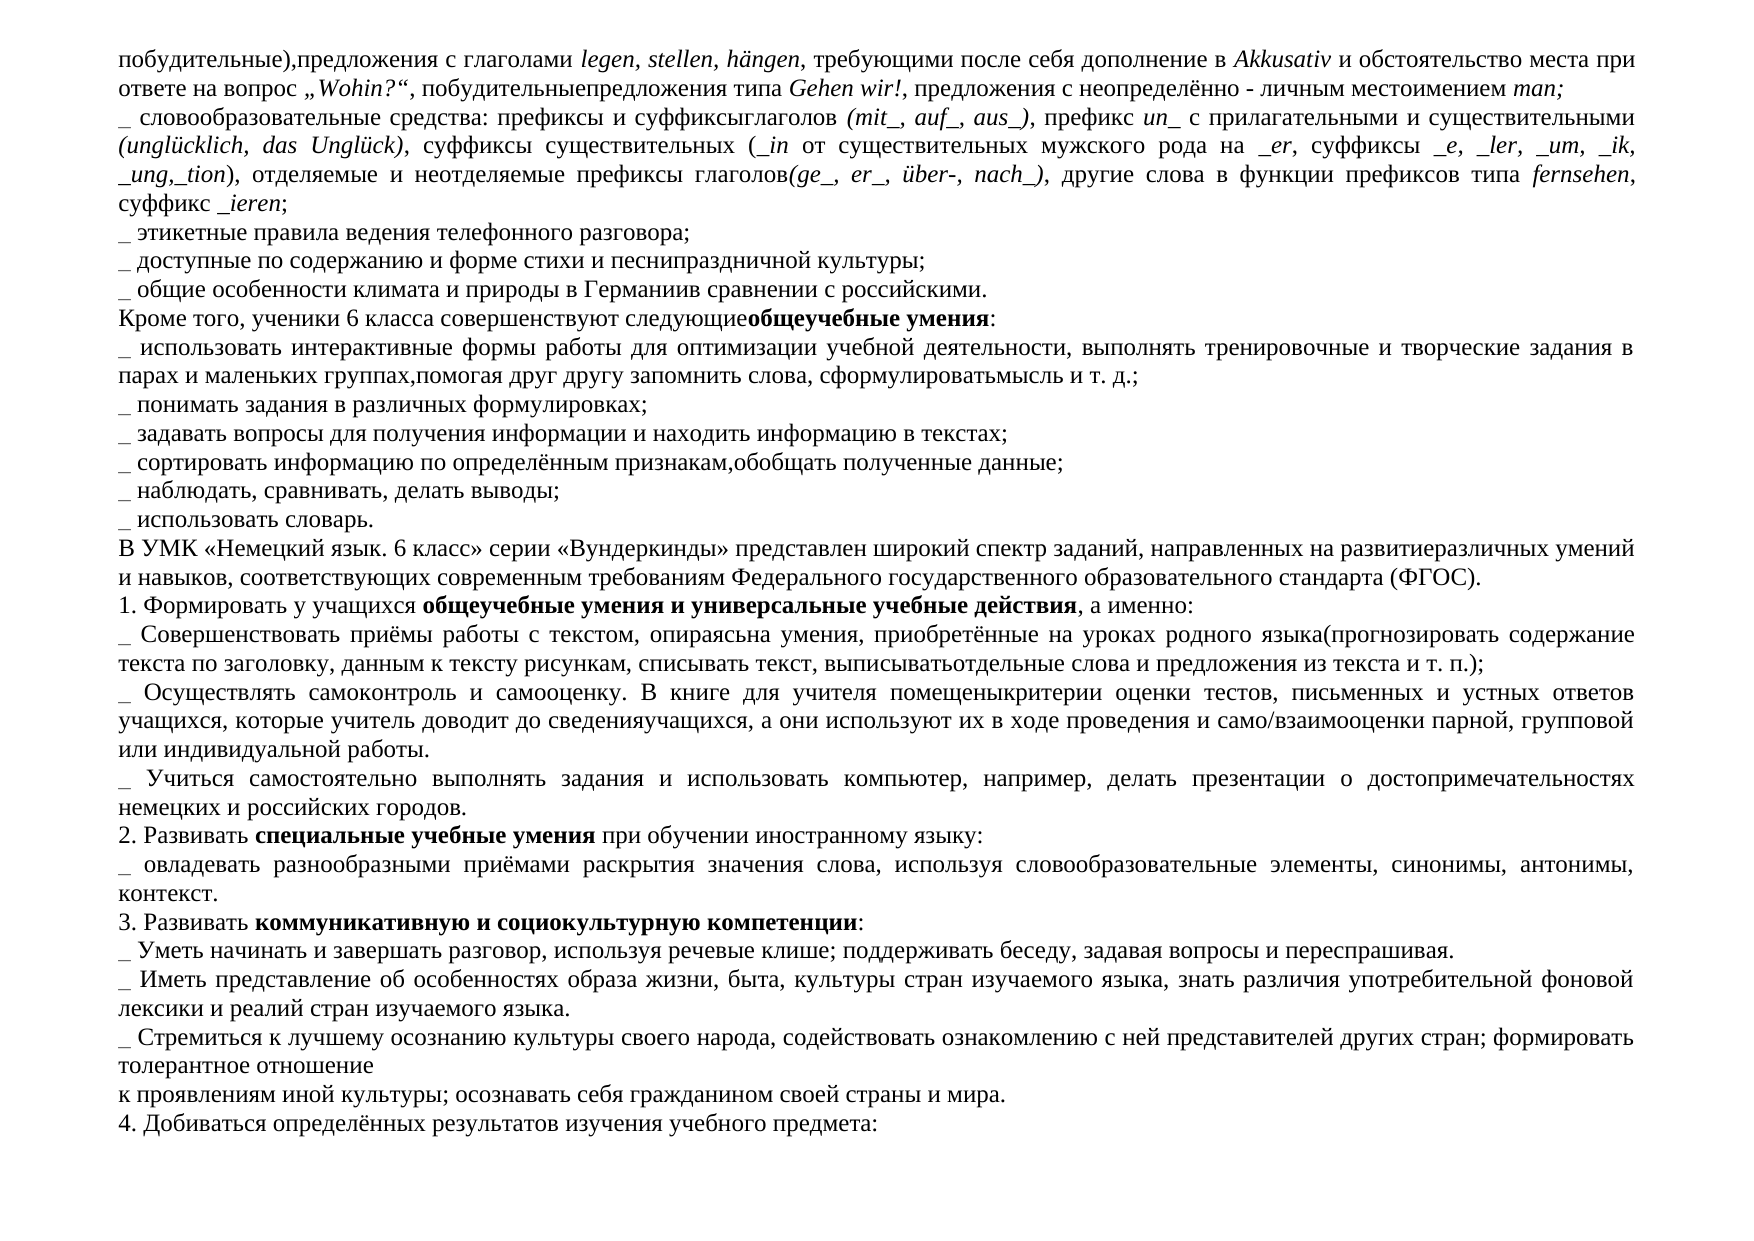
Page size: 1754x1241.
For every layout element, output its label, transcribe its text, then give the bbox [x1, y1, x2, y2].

text 2. Развивать специальные учебные умения при обучении иностранному языку: [118, 821, 1636, 849]
text _ Учиться самостоятельно выполнять задания и использовать компьютер, например, делать презентации о достопримечательностях немецких и российских городов. [118, 763, 1636, 821]
text _ общие особенности климата и природы в Германиив сравнении с российскими. [118, 274, 1636, 303]
text _ доступные по содержанию и форме стихи и песнипраздничной культуры; [118, 246, 1636, 274]
text _ Осуществлять самоконтроль и самооценку. В книге для учителя помещеныкритерии оценки тестов, письменных и устных ответов учащихся, которые учитель доводит до сведенияучащихся, а они используют их в ходе проведения и само/взаимооценки парной, групповой или индивидуальной работы. [118, 677, 1636, 763]
text _ Стремиться к лучшему осознанию культуры своего народа, содействовать ознакомлению с ней представителей других стран; формировать толерантное отношение [118, 1022, 1636, 1079]
text _ этикетные правила ведения телефонного разговора; [118, 217, 1636, 246]
text Кроме того, ученики 6 класса совершенствуют следующиеобщеучебные умения: [118, 303, 1636, 332]
text В УМК «Немецкий язык. 6 класс» серии «Вундеркинды» представлен широкий спектр заданий, направленных на развитиеразличных умений и навыков, соответствующих современным требованиям Федерального государственного образовательного стандарта (ФГОС). [118, 533, 1636, 591]
text _ использовать словарь. [118, 504, 1636, 533]
text 3. Развивать коммуникативную и социокультурную компетенции: [118, 907, 1636, 936]
text 1. Формировать у учащихся общеучебные умения и универсальные учебные действия, а именно: [118, 591, 1636, 619]
text _ задавать вопросы для получения информации и находить информацию в текстах; [118, 418, 1636, 447]
text _ понимать задания в различных формулировках; [118, 389, 1636, 418]
text 4. Добиваться определённых результатов изучения учебного предмета: [118, 1108, 1636, 1137]
text _ Иметь представление об особенностях образа жизни, быта, культуры стран изучаемого языка, знать различия употребительной фоновой лексики и реалий стран изучаемого языка. [118, 964, 1636, 1022]
text _ использовать интерактивные формы работы для оптимизации учебной деятельности, выполнять тренировочные и творческие задания в парах и маленьких группах,помогая друг другу запомнить слова, сформулироватьмысль и т. д.; [118, 332, 1636, 389]
text _ словообразовательные средства: префиксы и суффиксыглаголов (mit_, auf_, aus_), префикс un_ с прилагательными и существительными (unglücklich, das Unglück), суффиксы существительных (_in от существительных мужского рода на _er, суффиксы _e, _ler, _um, _ik, _ung,_tion), отделяемые и неотделяемые префиксы глаголов(ge_, er_, über-, nach_), другие слова в функции префиксов типа fernsehen, суффикс _ieren; [118, 102, 1636, 217]
text _ Уметь начинать и завершать разговор, используя речевые клише; поддерживать беседу, задавая вопросы и переспрашивая. [118, 936, 1636, 964]
text к проявлениям иной культуры; осознавать себя гражданином своей страны и мира. [118, 1079, 1636, 1108]
text _ овладевать разнообразными приёмами раскрытия значения слова, используя словообразовательные элементы, синонимы, антонимы, контекст. [118, 849, 1636, 907]
text _ сортировать информацию по определённым признакам,обобщать полученные данные; [118, 447, 1636, 476]
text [118, 44, 1636, 102]
text _ наблюдать, сравнивать, делать выводы; [118, 476, 1636, 504]
text _ Cовершенствовать приёмы работы с текстом, опираясьна умения, приобретённые на уроках родного языка(прогнозировать содержание текста по заголовку, данным к тексту рисункам, списывать текст, выписыватьотдельные слова и предложения из текста и т. п.); [118, 619, 1636, 677]
